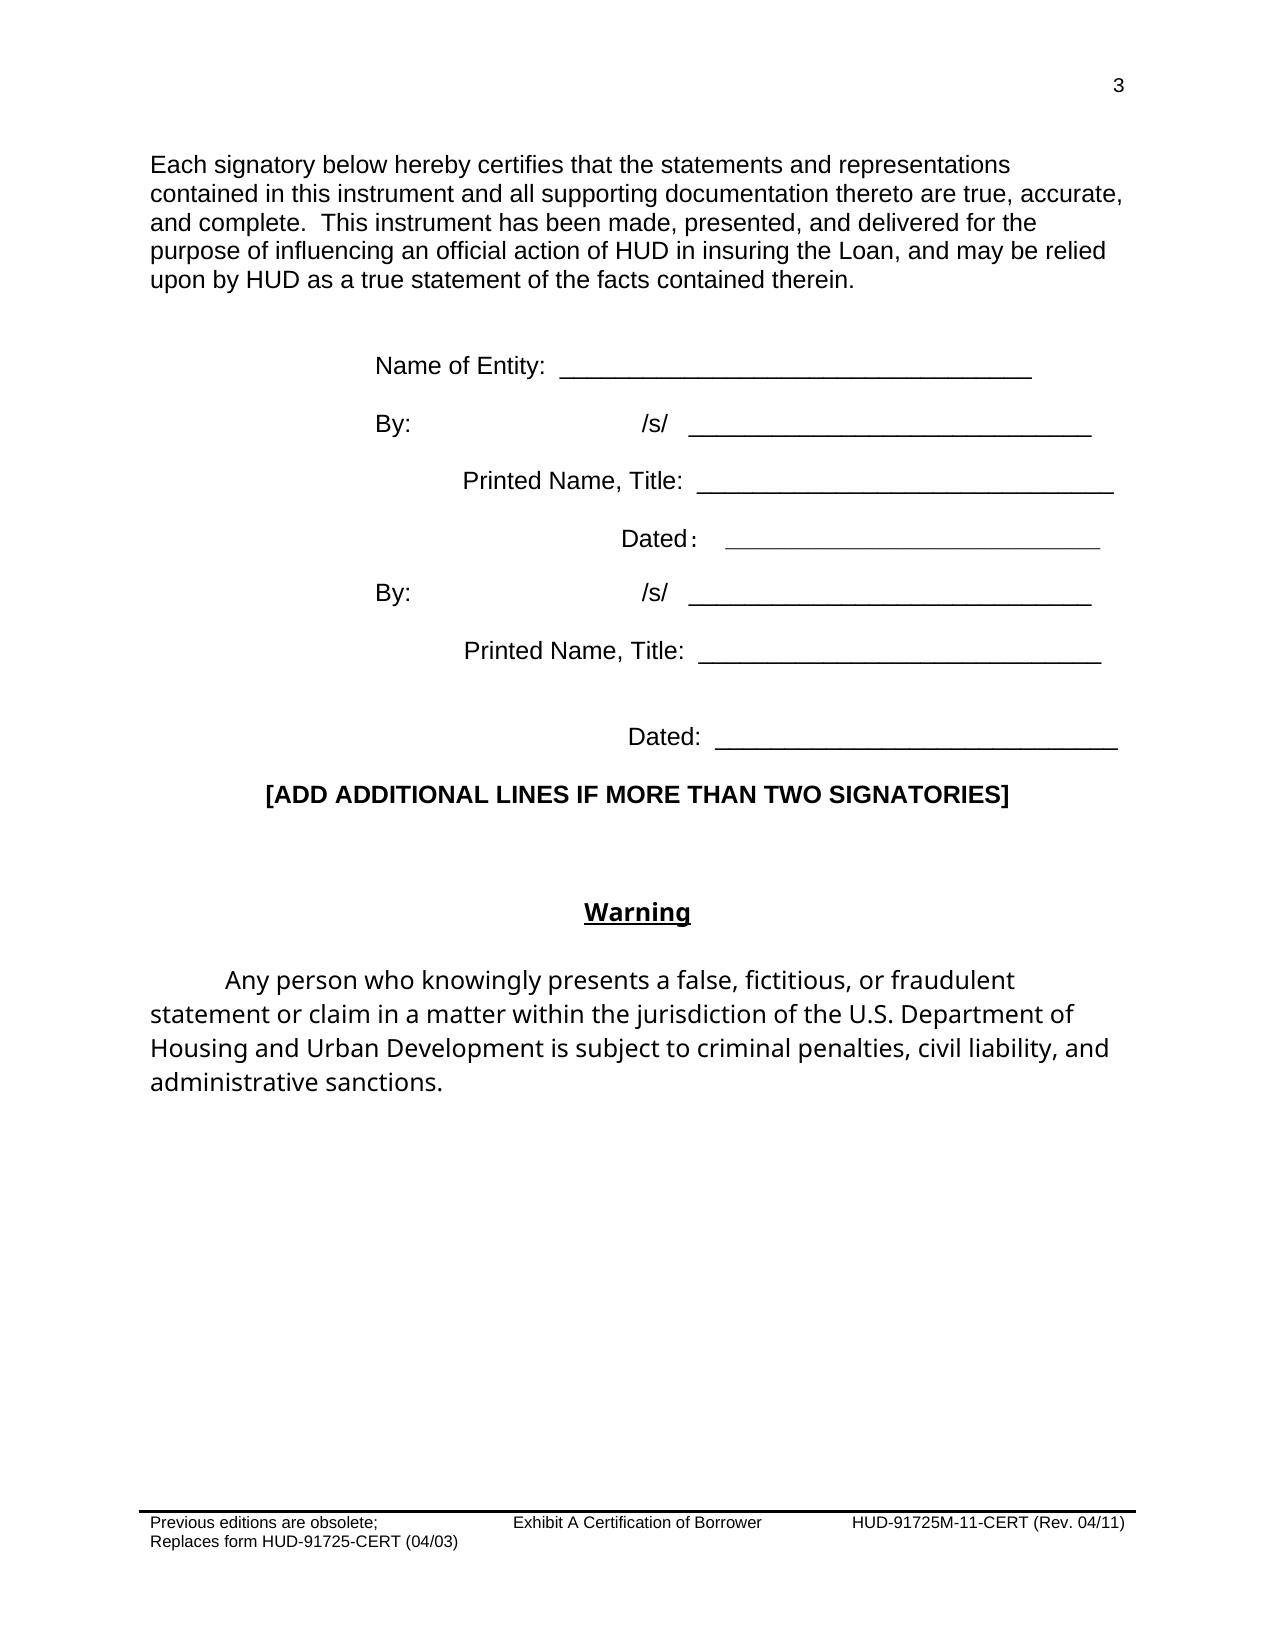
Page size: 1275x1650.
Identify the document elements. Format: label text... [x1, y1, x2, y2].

text Dated: ______________________________ [512, 524, 1125, 553]
text Any person who knowingly presents a false, fictitious, or fraudulent statement or claim in a matter within the jurisdiction of the U.S. Department of Housing and Urban Development is subject to criminal penalties, civil liability, and administrative sanctions. [150, 963, 1125, 1099]
text [ADD ADDITIONAL LINES IF MORE THAN TWO SIGNATORIES] [150, 780, 1125, 808]
text By: /s/ _____________________________ [150, 409, 1125, 437]
text Name of Entity: __________________________________ [300, 351, 1125, 380]
subtitle Warning [150, 895, 1125, 929]
text Dated: _____________________________ [600, 722, 1125, 751]
text Each signatory below hereby certifies that the statements and representations contained in this instrument and all supporting documentation thereto are true, accurate, and complete. This instrument has been made, presented, and delivered for the purpose of influencing an official action of HUD in insuring the Loan, and may be relied upon by HUD as a true statement of the facts contained therein. [150, 150, 1125, 294]
text Printed Name, Title: ______________________________ [375, 466, 1125, 524]
text By: /s/ _____________________________ [150, 578, 1125, 607]
text Printed Name, Title: _____________________________ [450, 636, 1125, 693]
